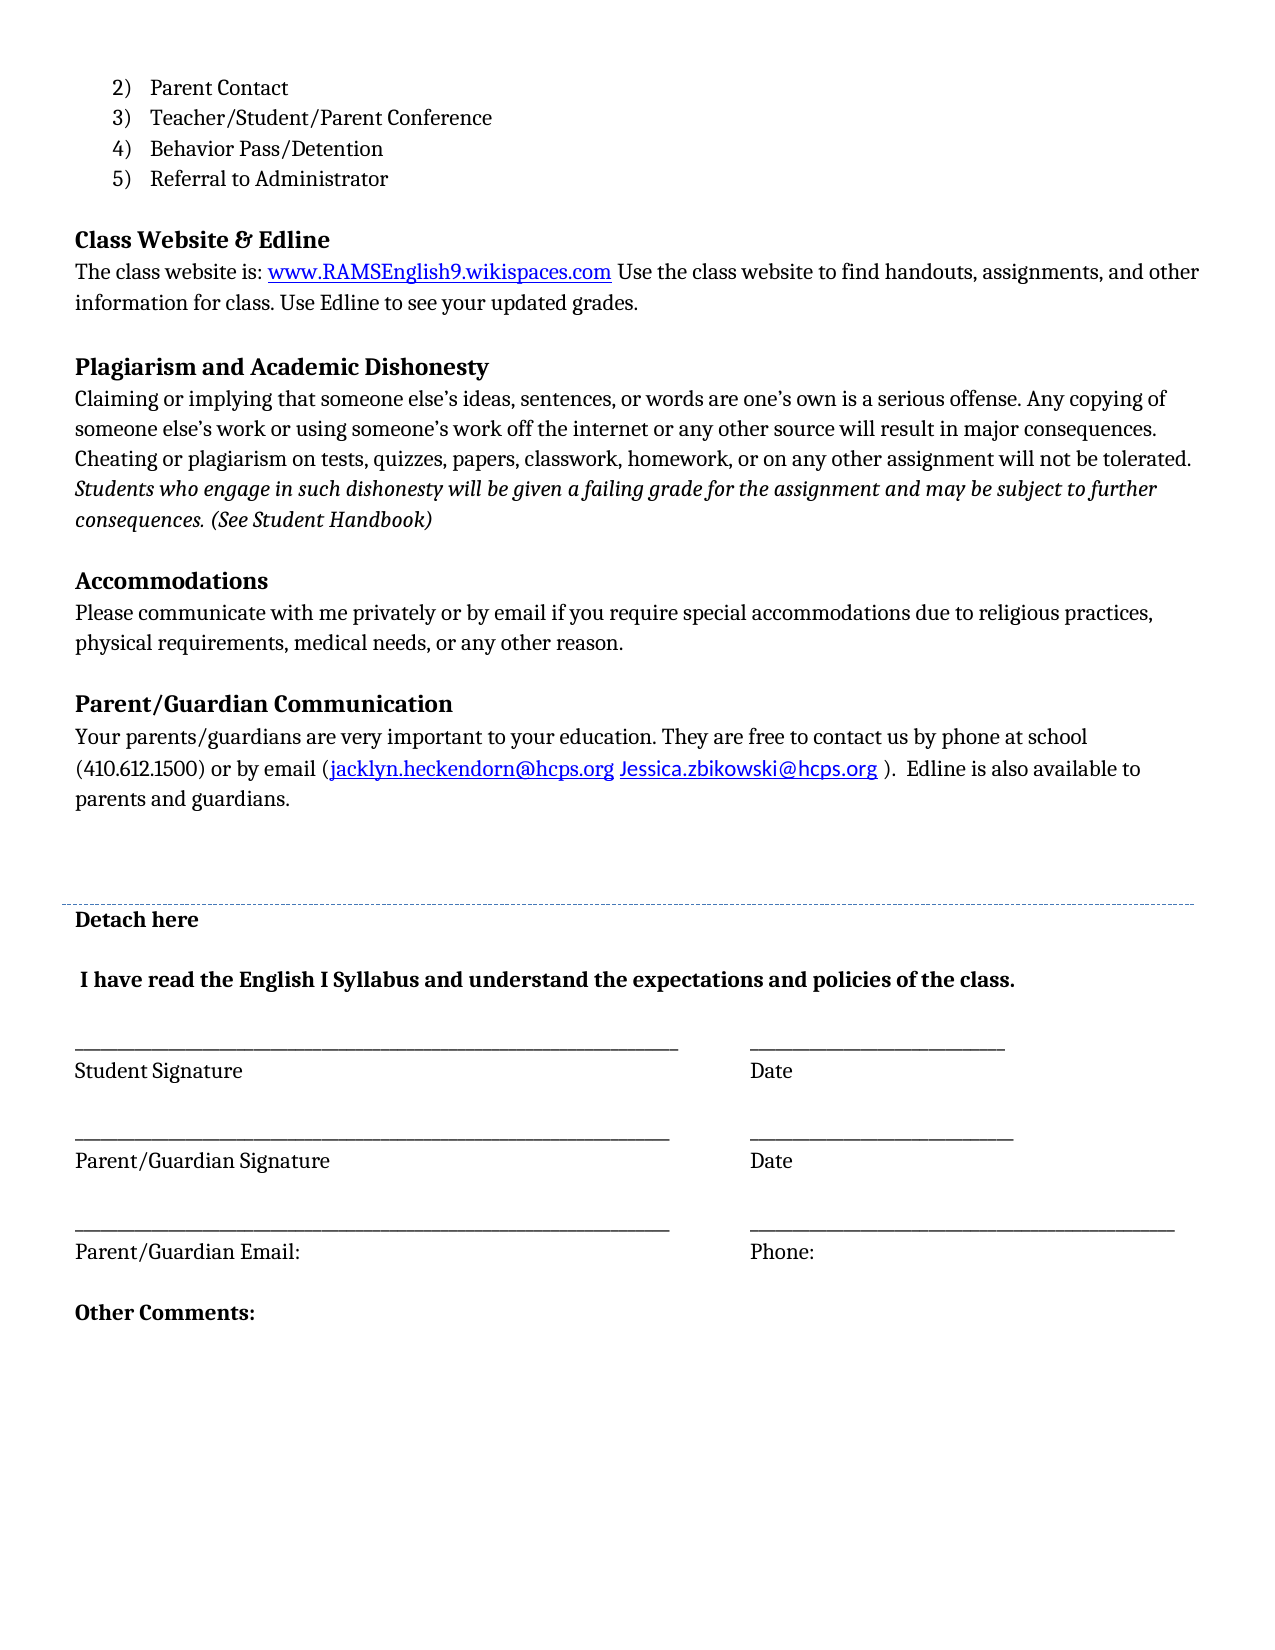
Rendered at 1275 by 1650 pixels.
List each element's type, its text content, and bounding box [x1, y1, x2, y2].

text Other Comments: [75, 1299, 1200, 1326]
text Claiming or implying that someone else’s ideas, sentences, or words are one’s own is a serious offense. Any copying of someone else’s work or using someone’s work off the internet or any other source will result in major consequences. Cheating or plagiarism on tests, quizzes, papers, classwork, homework, or on any other assignment will not be tolerated. Students who engage in such dishonesty will be given a failing grade for the assignment and may be subject to further consequences. (See Student Handbook) [75, 386, 1200, 533]
list Referral to Administrator [112, 166, 1200, 192]
list Parent Contact [112, 75, 1200, 101]
text Plagiarism and Academic Dishonesty [75, 352, 1200, 381]
text I have read the English I Syllabus and understand the expectations and policies of the class. [75, 967, 1200, 993]
text Accommodations [75, 567, 1200, 596]
text Parent/Guardian Email: Phone: [75, 1239, 1200, 1265]
text Please communicate with me privately or by email if you require special accommodations due to religious practices, physical requirements, medical needs, or any other reason. [75, 600, 1200, 656]
text Detach here [75, 907, 1200, 933]
text _______________________________________________________________________ ______________________________ [75, 1027, 1200, 1054]
text Your parents/guardians are very important to your education. They are free to contact us by phone at school (410.612.1500) or by email (jacklyn.heckendorn@hcps.org Jessica.zbikowski@hcps.org ). Edline is also available to parents and guardians. [75, 723, 1200, 812]
text Student Signature Date [75, 1058, 1200, 1084]
text ______________________________________________________________________ __________________________________________________ [75, 1209, 1200, 1235]
text Parent/Guardian Signature Date [75, 1148, 1200, 1175]
text Class Website & Edline [75, 226, 1200, 255]
list Behavior Pass/Detention [112, 135, 1200, 162]
list Teacher/Student/Parent Conference [112, 105, 1200, 132]
text The class website is: www.RAMSEnglish9.wikispaces.com Use the class website to find handouts, assignments, and other information for class. Use Edline to see your updated grades. [75, 259, 1200, 316]
text ______________________________________________________________________ _______________________________ [75, 1118, 1200, 1144]
text Parent/Guardian Communication [75, 690, 1200, 719]
